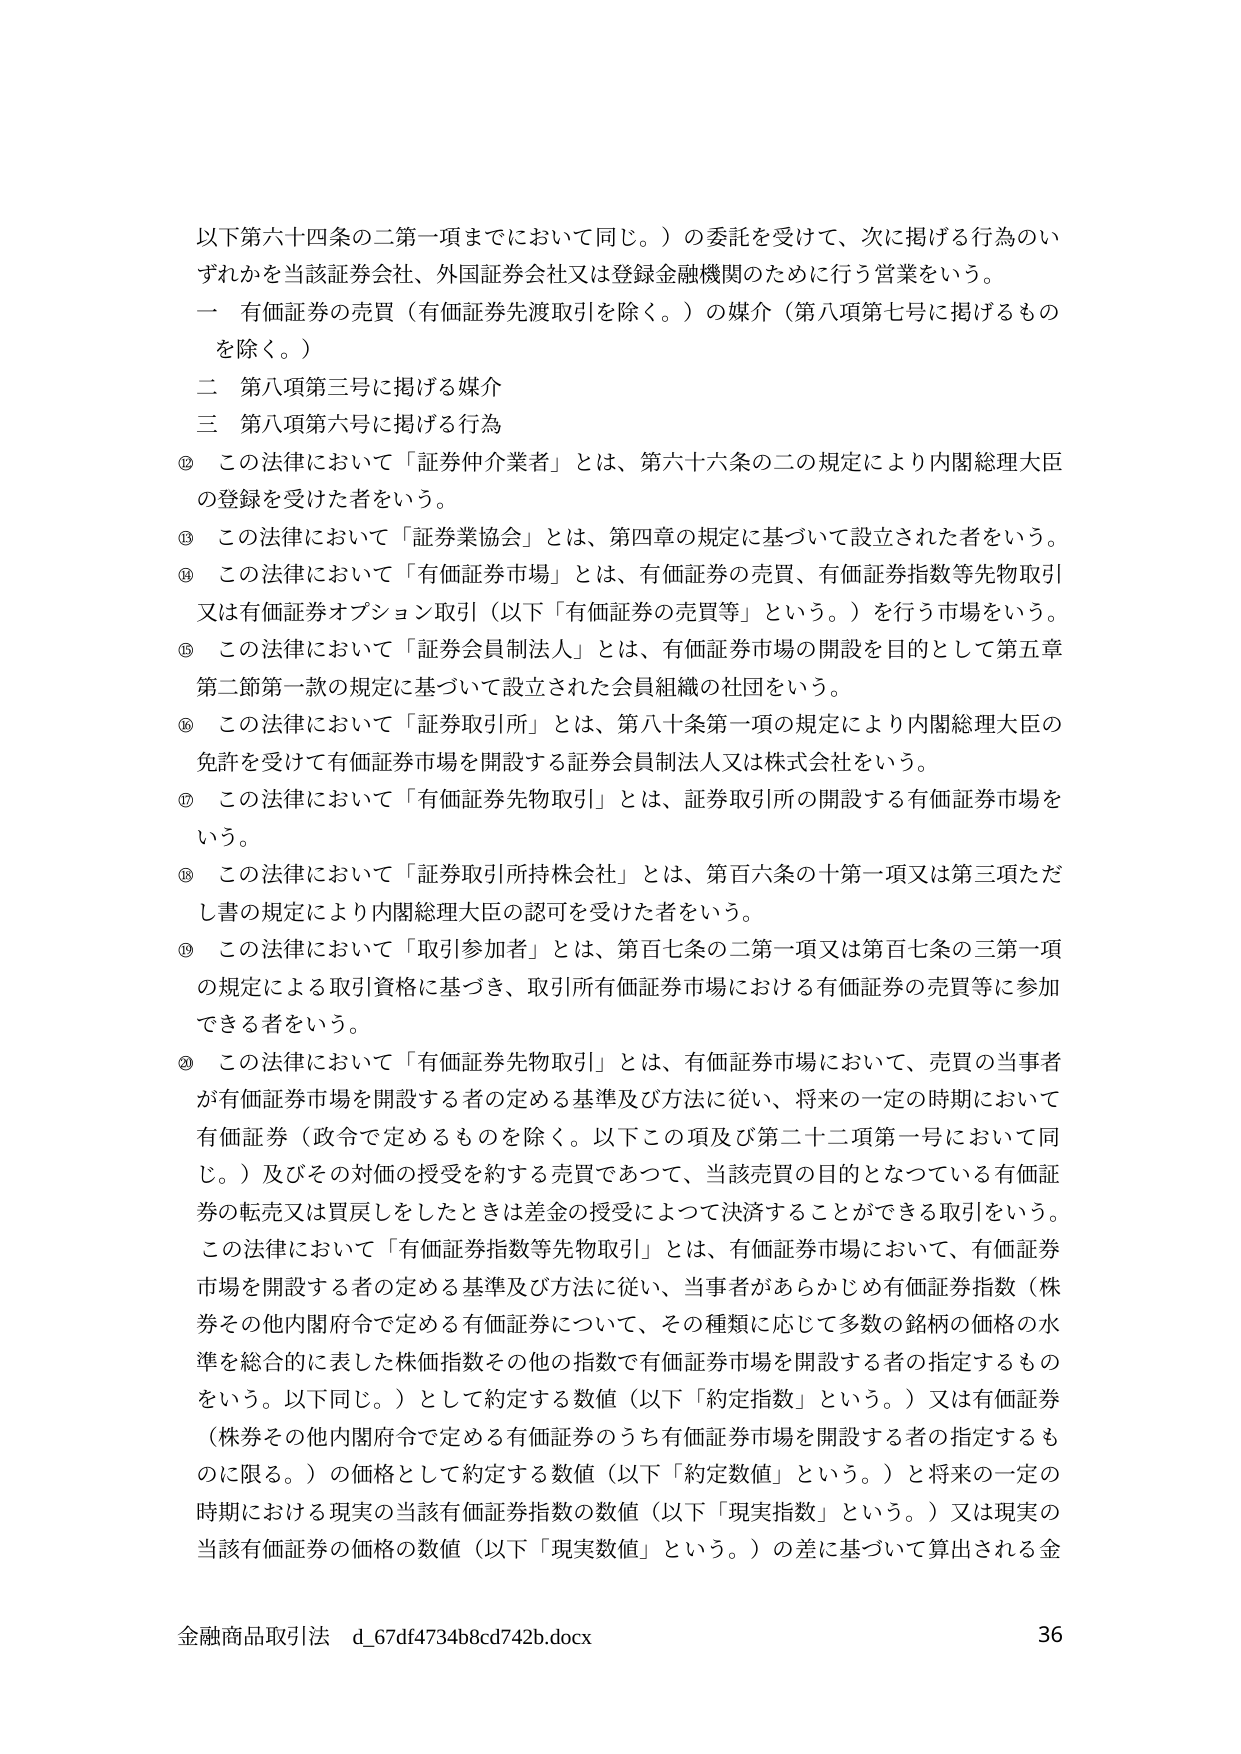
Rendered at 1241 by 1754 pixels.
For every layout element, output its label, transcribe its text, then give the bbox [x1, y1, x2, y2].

text 二 第八項第三号に掲げる媒介 [196, 367, 1063, 404]
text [177, 1229, 1063, 1567]
text ⑭ この法律において「有価証券市場」とは、有価証券の売買、有価証券指数等先物取引又は有価証券オプション取引（以下「有価証券の売買等」という。）を行う市場をいう。 [177, 554, 1063, 629]
text ⑰ この法律において「有価証券先物取引」とは、証券取引所の開設する有価証券市場をいう。 [177, 779, 1063, 854]
text ⑯ この法律において「証券取引所」とは、第八十条第一項の規定により内閣総理大臣の免許を受けて有価証券市場を開設する証券会員制法人又は株式会社をいう。 [177, 704, 1063, 779]
text 三 第八項第六号に掲げる行為 [196, 404, 1063, 442]
text ⑳ この法律において「有価証券先物取引」とは、有価証券市場において、売買の当事者が有価証券市場を開設する者の定める基準及び方法に従い、将来の一定の時期において有価証券（政令で定めるものを除く。以下この項及び第二十二項第一号において同じ。）及びその対価の授受を約する売買であつて、当該売買の目的となつている有価証券の転売又は買戻しをしたときは差金の授受によつて決済することができる取引をいう。 [177, 1042, 1063, 1229]
text ⑲ この法律において「取引参加者」とは、第百七条の二第一項又は第百七条の三第一項の規定による取引資格に基づき、取引所有価証券市場における有価証券の売買等に参加できる者をいう。 [177, 929, 1063, 1042]
text ⑮ この法律において「証券会員制法人」とは、有価証券市場の開設を目的として第五章第二節第一款の規定に基づいて設立された会員組織の社団をいう。 [177, 629, 1063, 704]
text 一 有価証券の売買（有価証券先渡取引を除く。）の媒介（第八項第七号に掲げるものを除く。） [196, 292, 1063, 367]
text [177, 217, 1063, 292]
text ⑱ この法律において「証券取引所持株会社」とは、第百六条の十第一項又は第三項ただし書の規定により内閣総理大臣の認可を受けた者をいう。 [177, 854, 1063, 929]
text ⑬ この法律において「証券業協会」とは、第四章の規定に基づいて設立された者をいう。 [177, 517, 1063, 554]
text ⑫ この法律において「証券仲介業者」とは、第六十六条の二の規定により内閣総理大臣の登録を受けた者をいう。 [177, 442, 1063, 517]
